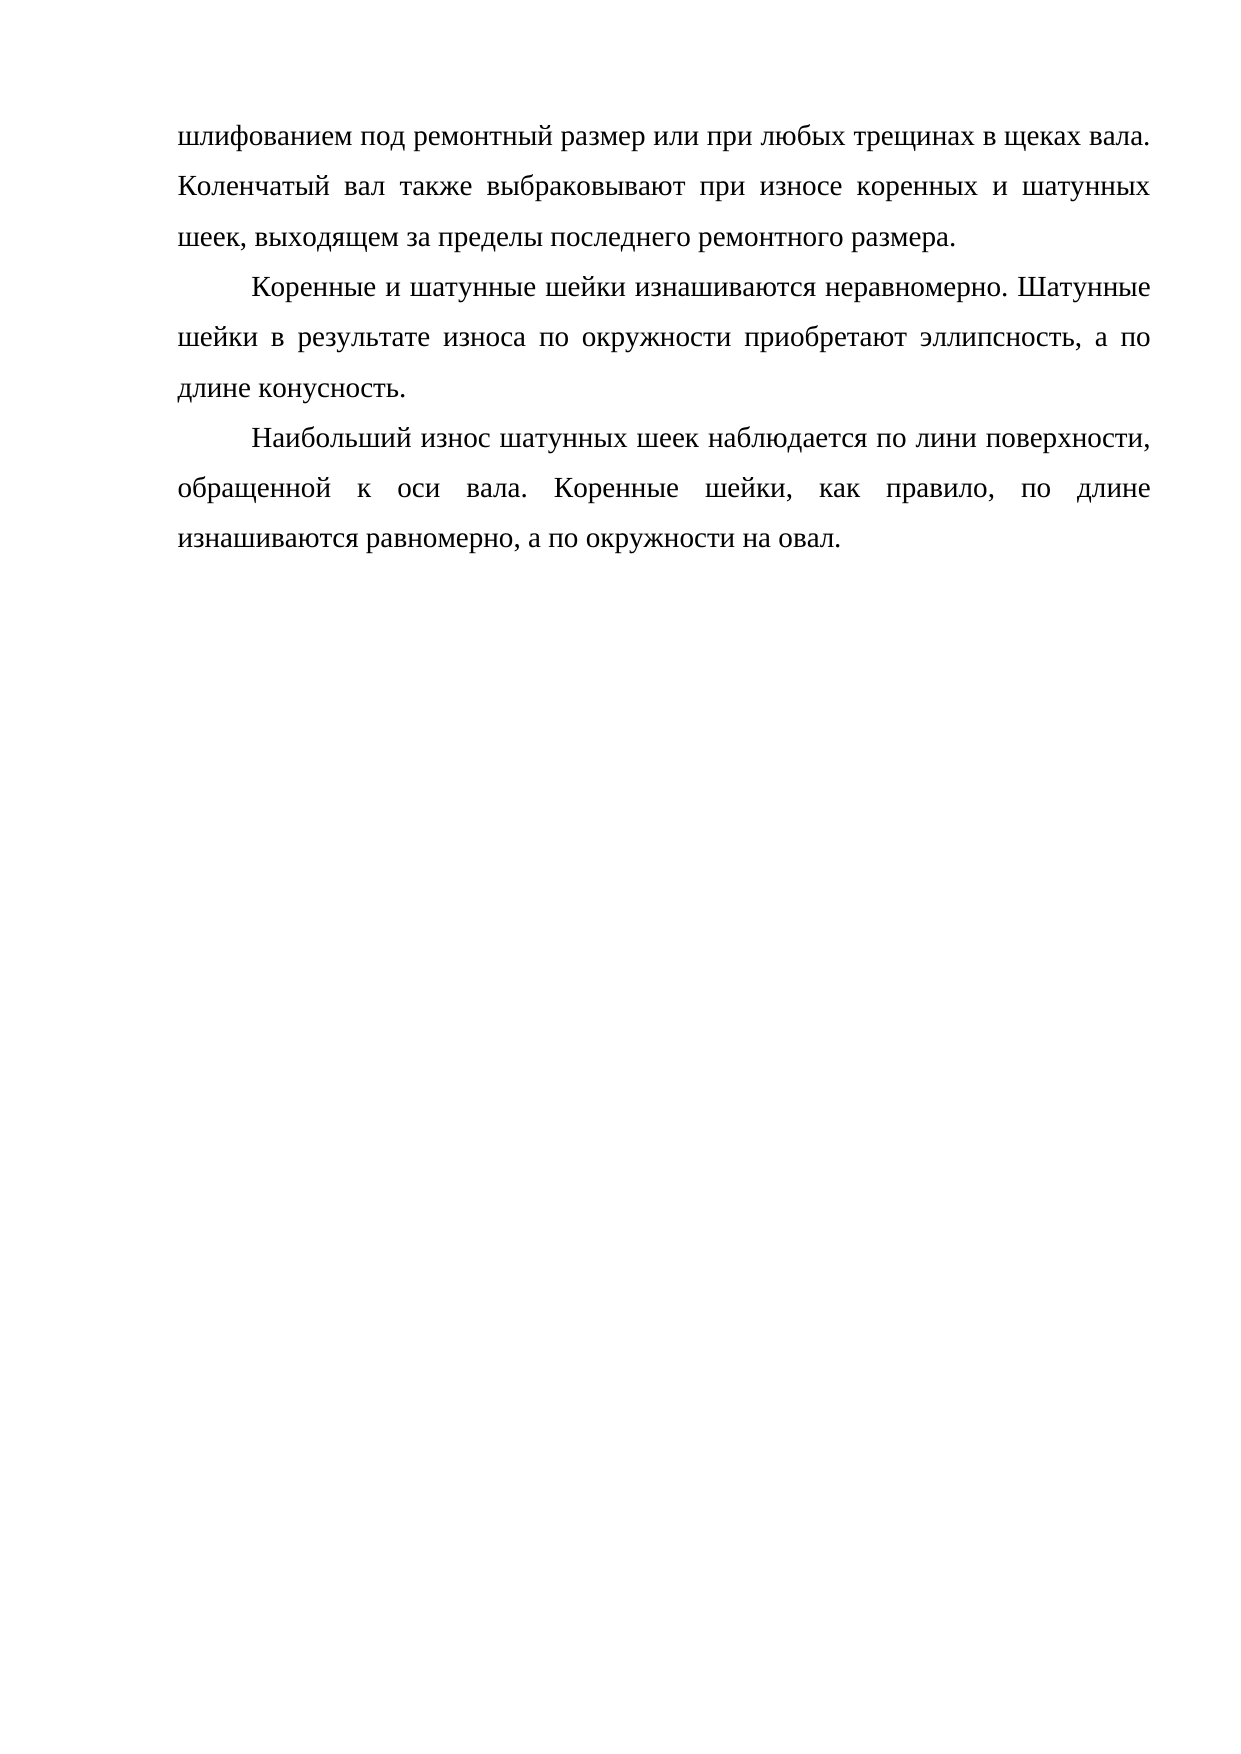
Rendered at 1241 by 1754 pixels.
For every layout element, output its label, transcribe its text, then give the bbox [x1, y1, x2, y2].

text Коренные и шатунные шейки изнашиваются неравномерно. Шатунные шейки в результате износа по окружности приобретают эллипсность, а по длине конусность. [177, 269, 1152, 403]
text Наибольший износ шатунных шеек наблюдается по лини поверхности, обращенной к оси вала. Коренные шейки, как правило, по длине изнашиваются равномерно, а по окружности на овал. [177, 420, 1152, 554]
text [177, 118, 1152, 252]
